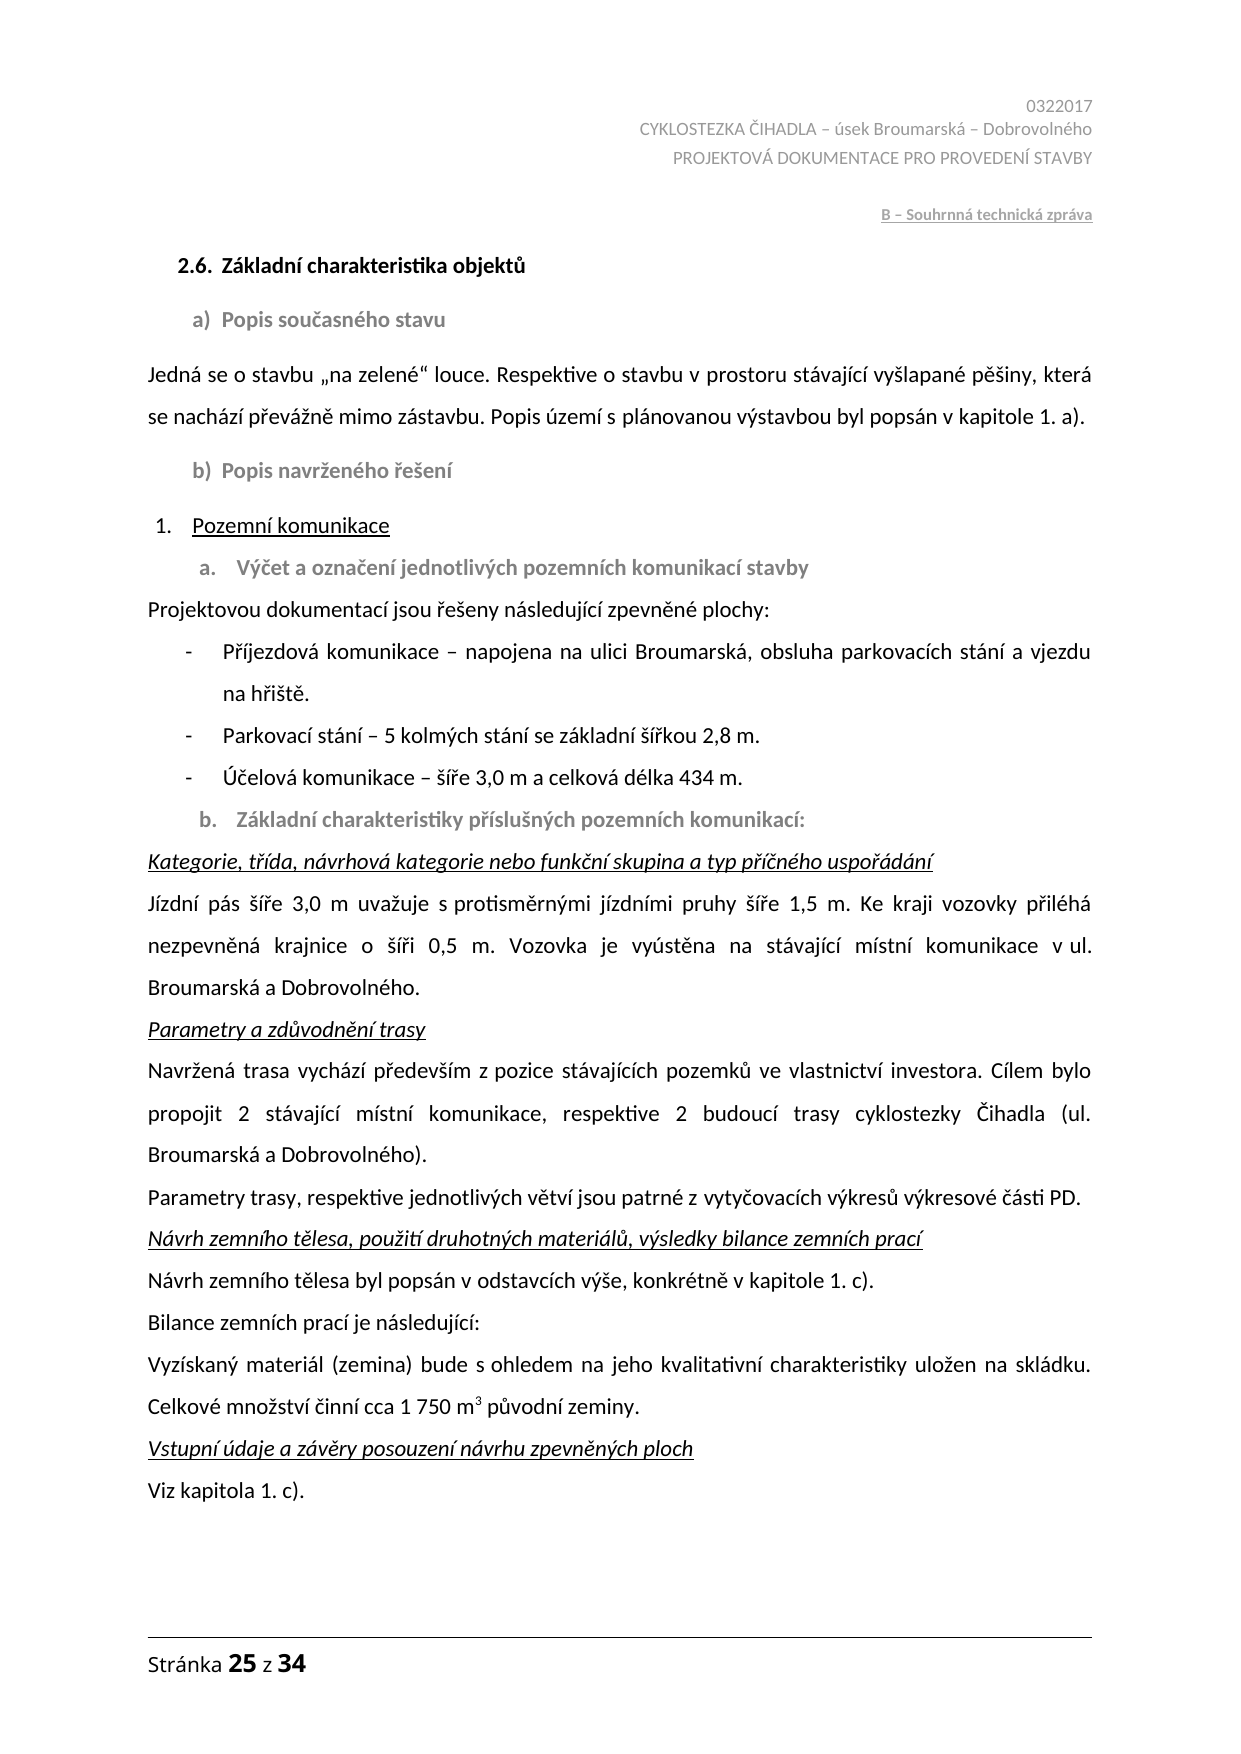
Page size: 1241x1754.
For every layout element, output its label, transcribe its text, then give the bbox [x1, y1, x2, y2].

text Kategorie, třída, návrhová kategorie nebo funkční skupina a typ příčného uspořádání [148, 847, 1092, 875]
list Základní charakteristiky příslušných pozemních komunikací: [199, 805, 1092, 833]
list Příjezdová komunikace – napojena na ulici Broumarská, obsluha parkovacích stání a vjezdu na hřiště. [185, 637, 1092, 707]
text Vyzískaný materiál (zemina) bude s ohledem na jeho kvalitativní charakteristiky uložen na skládku. Celkové množství činní cca 1 750 m3 původní zeminy. [148, 1351, 1092, 1421]
subtitle Popis navrženého řešení [192, 456, 1092, 484]
list Pozemní komunikace [154, 511, 1092, 539]
list Výčet a označení jednotlivých pozemních komunikací stavby [199, 553, 1092, 581]
list Parkovací stání – 5 kolmých stání se základní šířkou 2,8 m. [185, 721, 1092, 749]
text Parametry a zdůvodnění trasy [148, 1015, 1092, 1043]
text Projektovou dokumentací jsou řešeny následující zpevněné plochy: [148, 595, 1092, 623]
text Jízdní pás šíře 3,0 m uvažuje s protisměrnými jízdními pruhy šíře 1,5 m. Ke kraji vozovky přiléhá nezpevněná krajnice o šíři 0,5 m. Vozovka je vyústěna na stávající místní komunikace v ul. Broumarská a Dobrovolného. [148, 889, 1092, 1001]
text Parametry trasy, respektive jednotlivých větví jsou patrné z vytyčovacích výkresů výkresové části PD. [148, 1183, 1092, 1211]
text Jedná se o stavbu „na zelené“ louce. Respektive o stavbu v prostoru stávající vyšlapané pěšiny, která se nachází převážně mimo zástavbu. Popis území s plánovanou výstavbou byl popsán v kapitole 1. a). [148, 360, 1092, 430]
text Bilance zemních prací je následující: [148, 1308, 1092, 1337]
subtitle Popis současného stavu [192, 306, 1092, 333]
text Vstupní údaje a závěry posouzení návrhu zpevněných ploch [148, 1434, 1092, 1462]
subtitle Základní charakteristika objektů [177, 251, 1092, 279]
text Viz kapitola 1. c). [148, 1476, 1092, 1504]
text Návrh zemního tělesa, použití druhotných materiálů, výsledky bilance zemních prací [148, 1224, 1092, 1253]
text Návrh zemního tělesa byl popsán v odstavcích výše, konkrétně v kapitole 1. c). [148, 1267, 1092, 1294]
text Navržená trasa vychází především z pozice stávajících pozemků ve vlastnictví investora. Cílem bylo propojit 2 stávající místní komunikace, respektive 2 budoucí trasy cyklostezky Čihadla (ul. Broumarská a Dobrovolného). [148, 1057, 1092, 1169]
list Účelová komunikace – šíře 3,0 m a celková délka 434 m. [185, 763, 1092, 791]
